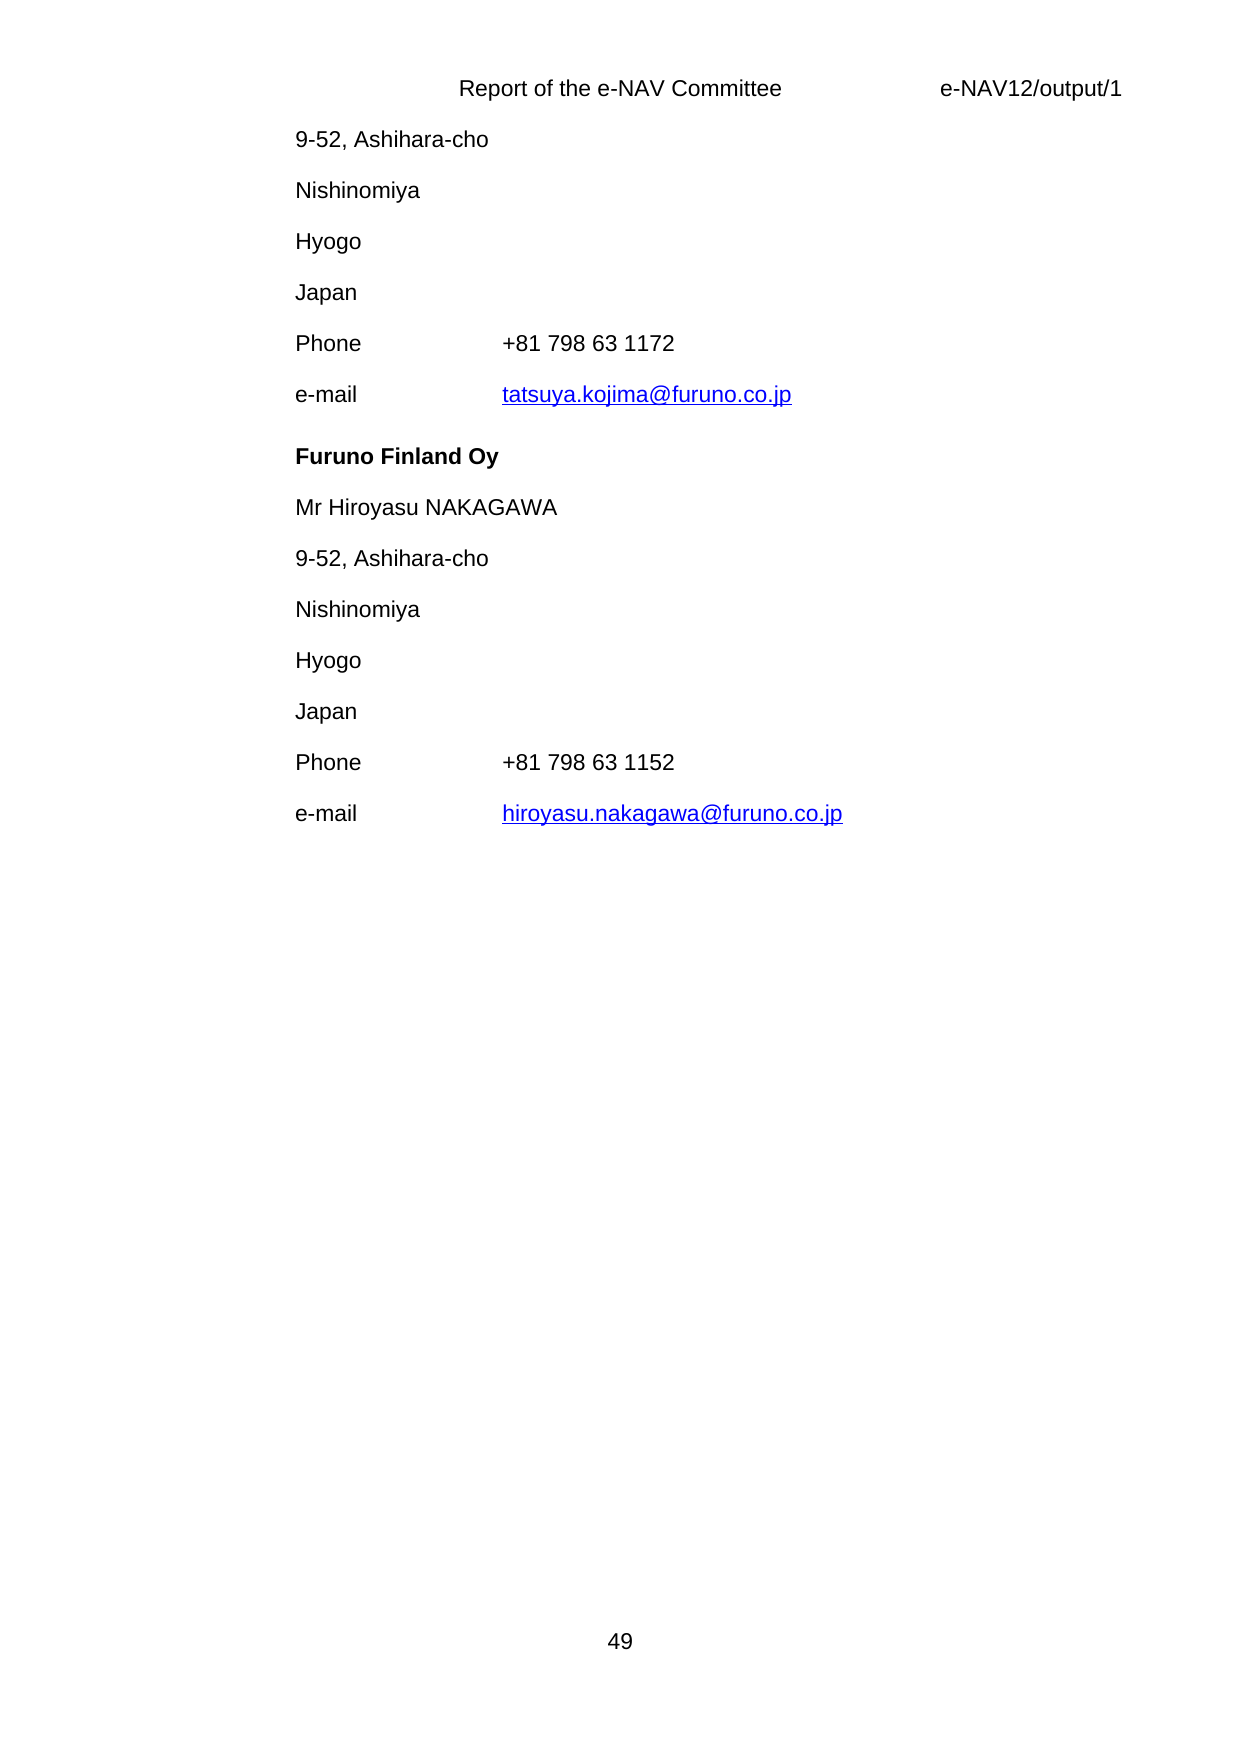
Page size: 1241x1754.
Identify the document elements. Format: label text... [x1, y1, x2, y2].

text e-mail tatsuya.kojima@furuno.co.jp [118, 381, 1122, 408]
text Phone +81 798 63 1172 [118, 330, 1122, 357]
text Hyogo [118, 647, 1122, 673]
text Furuno Finland Oy [118, 443, 1122, 469]
text Nishinomiya [118, 596, 1122, 622]
text Mr Hiroyasu NAKAGAWA [118, 494, 1122, 520]
text Hyogo [118, 228, 1122, 254]
text Nishinomiya [118, 177, 1122, 203]
text e-mail hiroyasu.nakagawa@furuno.co.jp [118, 800, 1122, 826]
text Japan [118, 698, 1122, 724]
text 9-52, Ashihara-cho [118, 545, 1122, 571]
text Phone +81 798 63 1152 [118, 749, 1122, 775]
text 9-52, Ashihara-cho [118, 126, 1122, 152]
text Japan [118, 279, 1122, 306]
